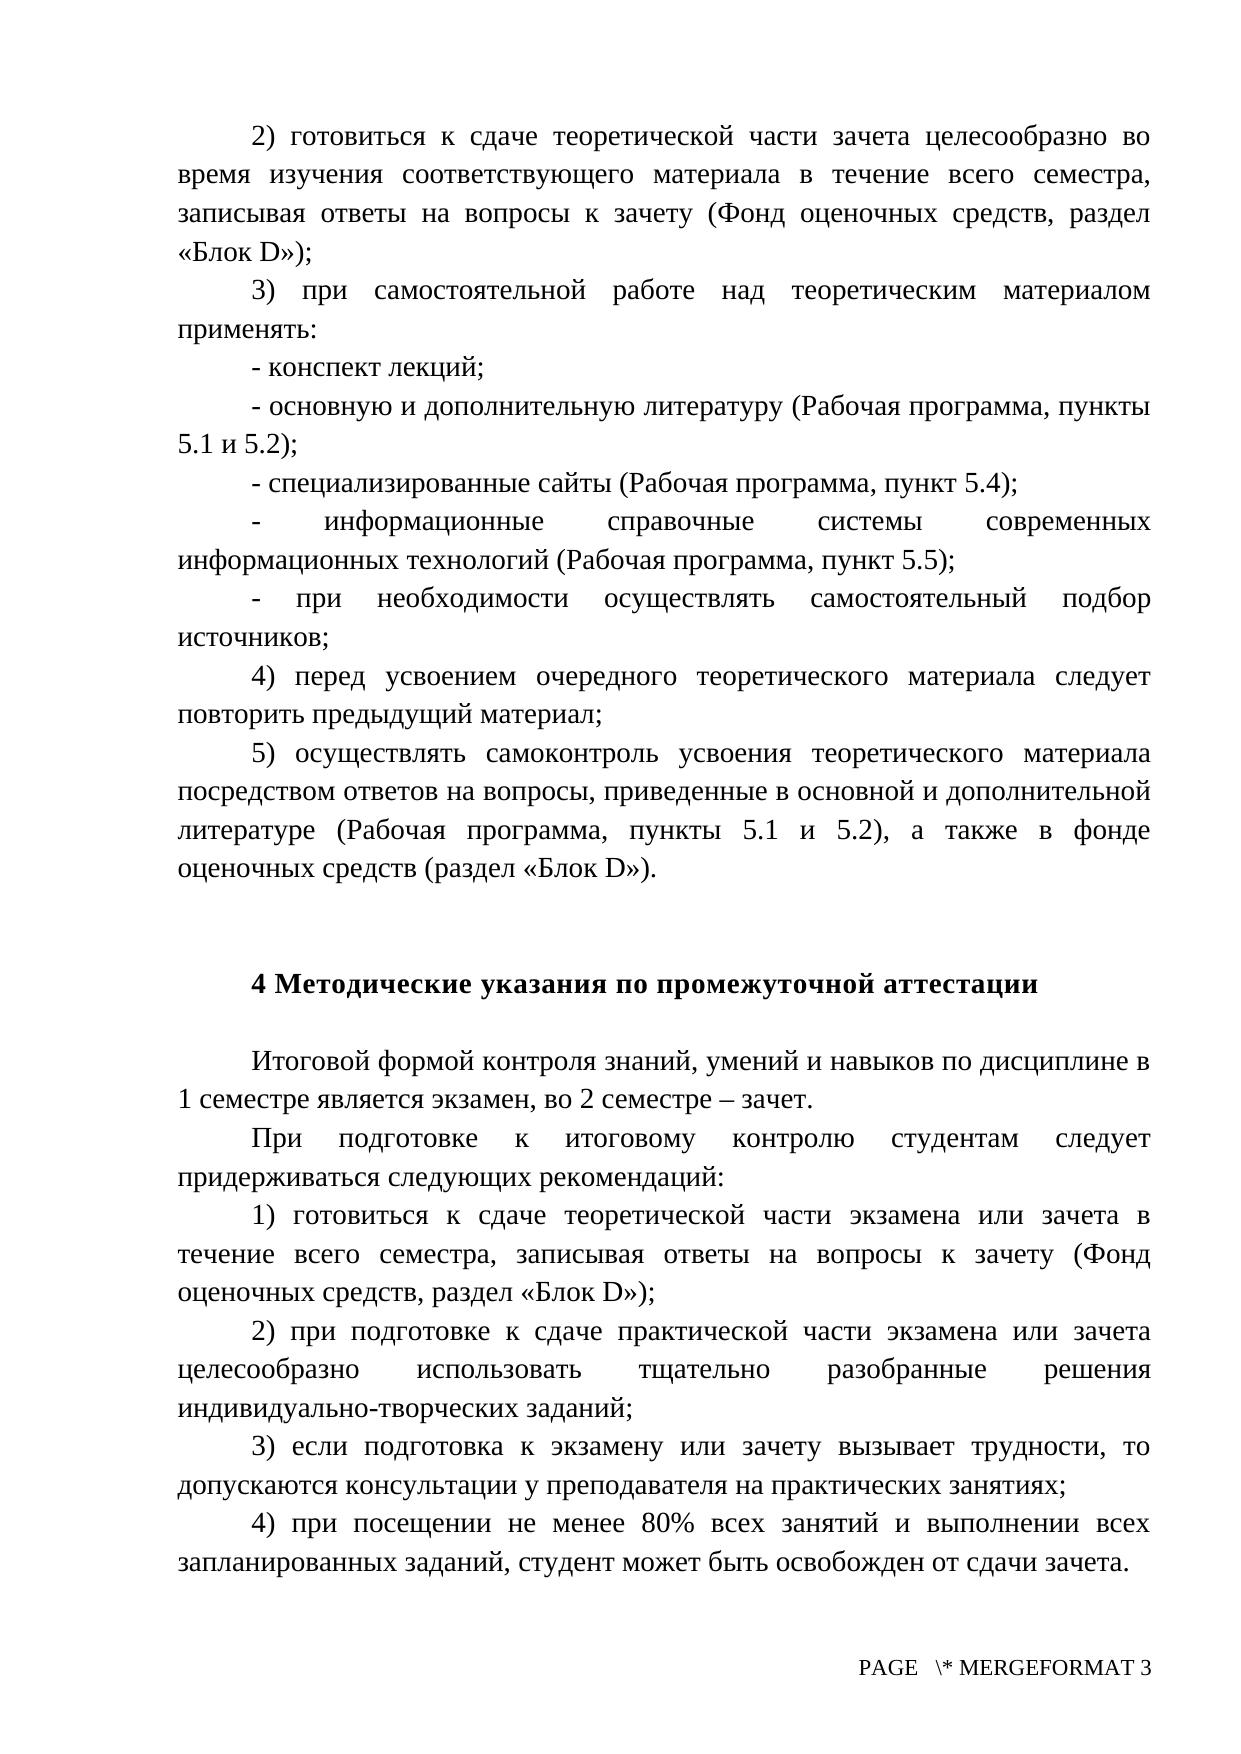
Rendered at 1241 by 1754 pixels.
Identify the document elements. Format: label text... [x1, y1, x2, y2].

text 3) при самостоятельной работе над теоретическим материалом применять: [177, 272, 1152, 344]
text 5) осуществлять самоконтроль усвоения теоретического материала посредством ответов на вопросы, приведенные в основной и дополнительной литературе (Рабочая программа, пункты 5.1 и 5.2), а также в фонде оценочных средств (раздел «Блок D»). [177, 735, 1152, 884]
text 3) если подготовка к экзамену или зачету вызывает трудности, то допускаются консультации у преподавателя на практических занятиях; [177, 1428, 1152, 1501]
text 4) при посещении не менее 80% всех занятий и выполнении всех запланированных заданий, студент может быть освобожден от сдачи зачета. [177, 1506, 1152, 1578]
text Итоговой формой контроля знаний, умений и навыков по дисциплине в 1 семестре является экзамен, во 2 семестре – зачет. [177, 1043, 1152, 1115]
text 4) перед усвоением очередного теоретического материала следует повторить предыдущий материал; [177, 658, 1152, 730]
text При подготовке к итоговому контролю студентам следует придерживаться следующих рекомендаций: [177, 1120, 1152, 1192]
text - специализированные сайты (Рабочая программа, пункт 5.4); [177, 465, 1152, 498]
text 2) готовиться к сдаче теоретической части зачета целесообразно во время изучения соответствующего материала в течение всего семестра, записывая ответы на вопросы к зачету (Фонд оценочных средств, раздел «Блок D»); [177, 118, 1152, 267]
text - конспект лекций; [177, 349, 1152, 383]
text 1) готовиться к сдаче теоретической части экзамена или зачета в течение всего семестра, записывая ответы на вопросы к зачету (Фонд оценочных средств, раздел «Блок D»); [177, 1197, 1152, 1308]
text - информационные справочные системы современных информационных технологий (Рабочая программа, пункт 5.5); [177, 503, 1152, 576]
text - основную и дополнительную литературу (Рабочая программа, пункты 5.1 и 5.2); [177, 388, 1152, 460]
text 2) при подготовке к сдаче практической части экзамена или зачета целесообразно использовать тщательно разобранные решения индивидуально-творческих заданий; [177, 1313, 1152, 1423]
subtitle 4 Методические указания по промежуточной аттестации [177, 966, 1152, 999]
text - при необходимости осуществлять самостоятельный подбор источников; [177, 581, 1152, 653]
